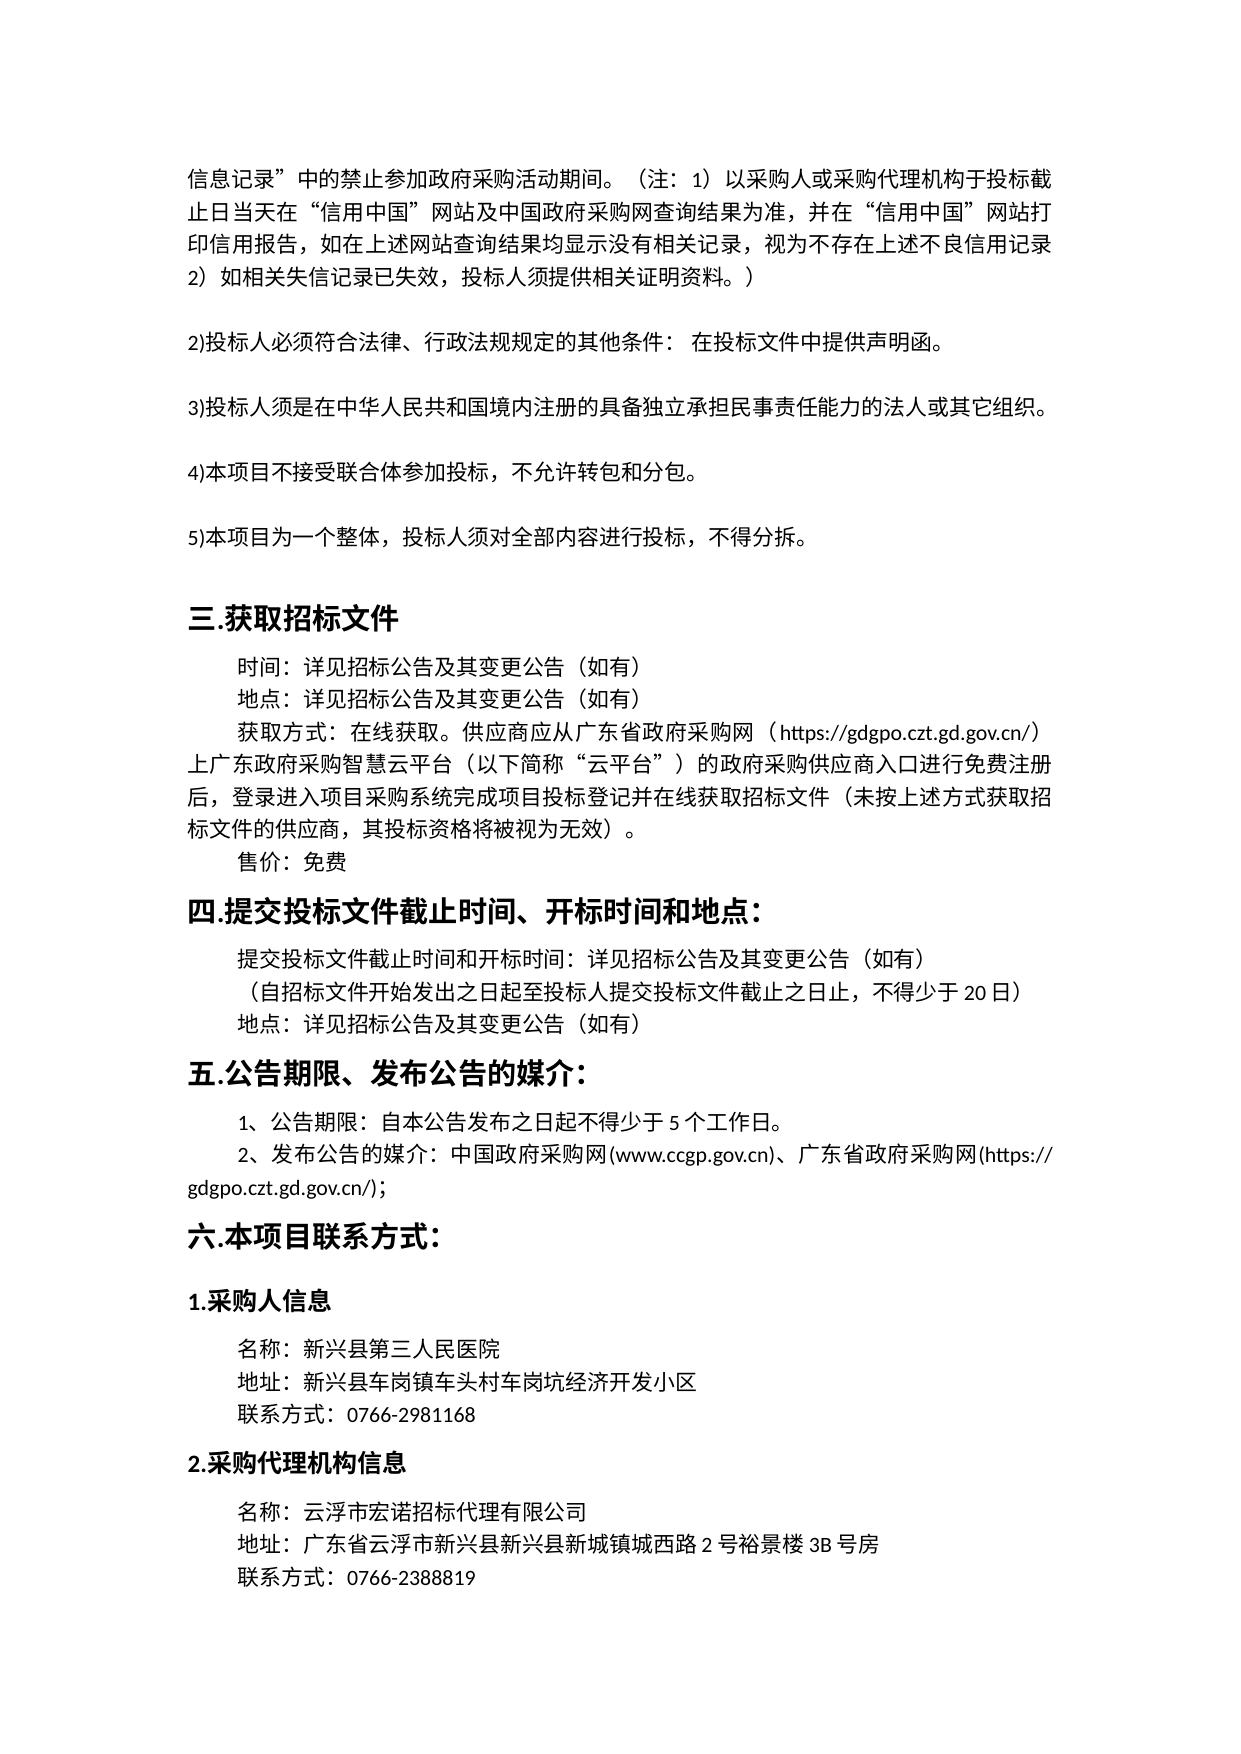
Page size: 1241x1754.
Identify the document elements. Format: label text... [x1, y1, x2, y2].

text 五.公告期限、发布公告的媒介： [187, 1039, 1053, 1104]
text 2)投标人必须符合法律、行政法规规定的其他条件： 在投标文件中提供声明函。 [187, 324, 1053, 357]
text （自招标文件开始发出之日起至投标人提交投标文件截止之日止，不得少于20日） [187, 974, 1053, 1007]
text 地点：详见招标公告及其变更公告（如有） [187, 682, 1053, 714]
text 4)本项目不接受联合体参加投标，不允许转包和分包。 [187, 454, 1053, 487]
text 地址：广东省云浮市新兴县新兴县新城镇城西路2号裕景楼3B号房 [187, 1527, 1053, 1559]
text 获取方式：在线获取。供应商应从广东省政府采购网（https://gdgpo.czt.gd.gov.cn/）上广东政府采购智慧云平台（以下简称“云平台”）的政府采购供应商入口进行免费注册后，登录进入项目采购系统完成项目投标登记并在线获取招标文件（未按上述方式获取招标文件的供应商，其投标资格将被视为无效）。 [187, 714, 1053, 844]
text 1.采购人信息 [187, 1267, 1053, 1332]
text 联系方式：0766-2388819 [187, 1559, 1053, 1592]
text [187, 162, 1053, 292]
text 四.提交投标文件截止时间、开标时间和地点： [187, 877, 1053, 942]
text 时间：详见招标公告及其变更公告（如有） [187, 649, 1053, 682]
text 地址：新兴县车岗镇车头村车岗坑经济开发小区 [187, 1364, 1053, 1397]
text 1、公告期限：自本公告发布之日起不得少于5个工作日。 [187, 1104, 1053, 1137]
text 售价：免费 [187, 844, 1053, 877]
text 地点：详见招标公告及其变更公告（如有） [187, 1007, 1053, 1039]
text 三.获取招标文件 [187, 584, 1053, 649]
text 5)本项目为一个整体，投标人须对全部内容进行投标，不得分拆。 [187, 519, 1053, 552]
text 联系方式：0766-2981168 [187, 1397, 1053, 1429]
text 3)投标人须是在中华人民共和国境内注册的具备独立承担民事责任能力的法人或其它组织。 [187, 389, 1053, 422]
text 名称：云浮市宏诺招标代理有限公司 [187, 1494, 1053, 1527]
text 提交投标文件截止时间和开标时间：详见招标公告及其变更公告（如有） [187, 942, 1053, 974]
text 名称：新兴县第三人民医院 [187, 1332, 1053, 1364]
text 2、发布公告的媒介：中国政府采购网(www.ccgp.gov.cn)、广东省政府采购网(https://gdgpo.czt.gd.gov.cn/)； [187, 1137, 1053, 1202]
text 2.采购代理机构信息 [187, 1429, 1053, 1494]
text 六.本项目联系方式： [187, 1202, 1053, 1267]
